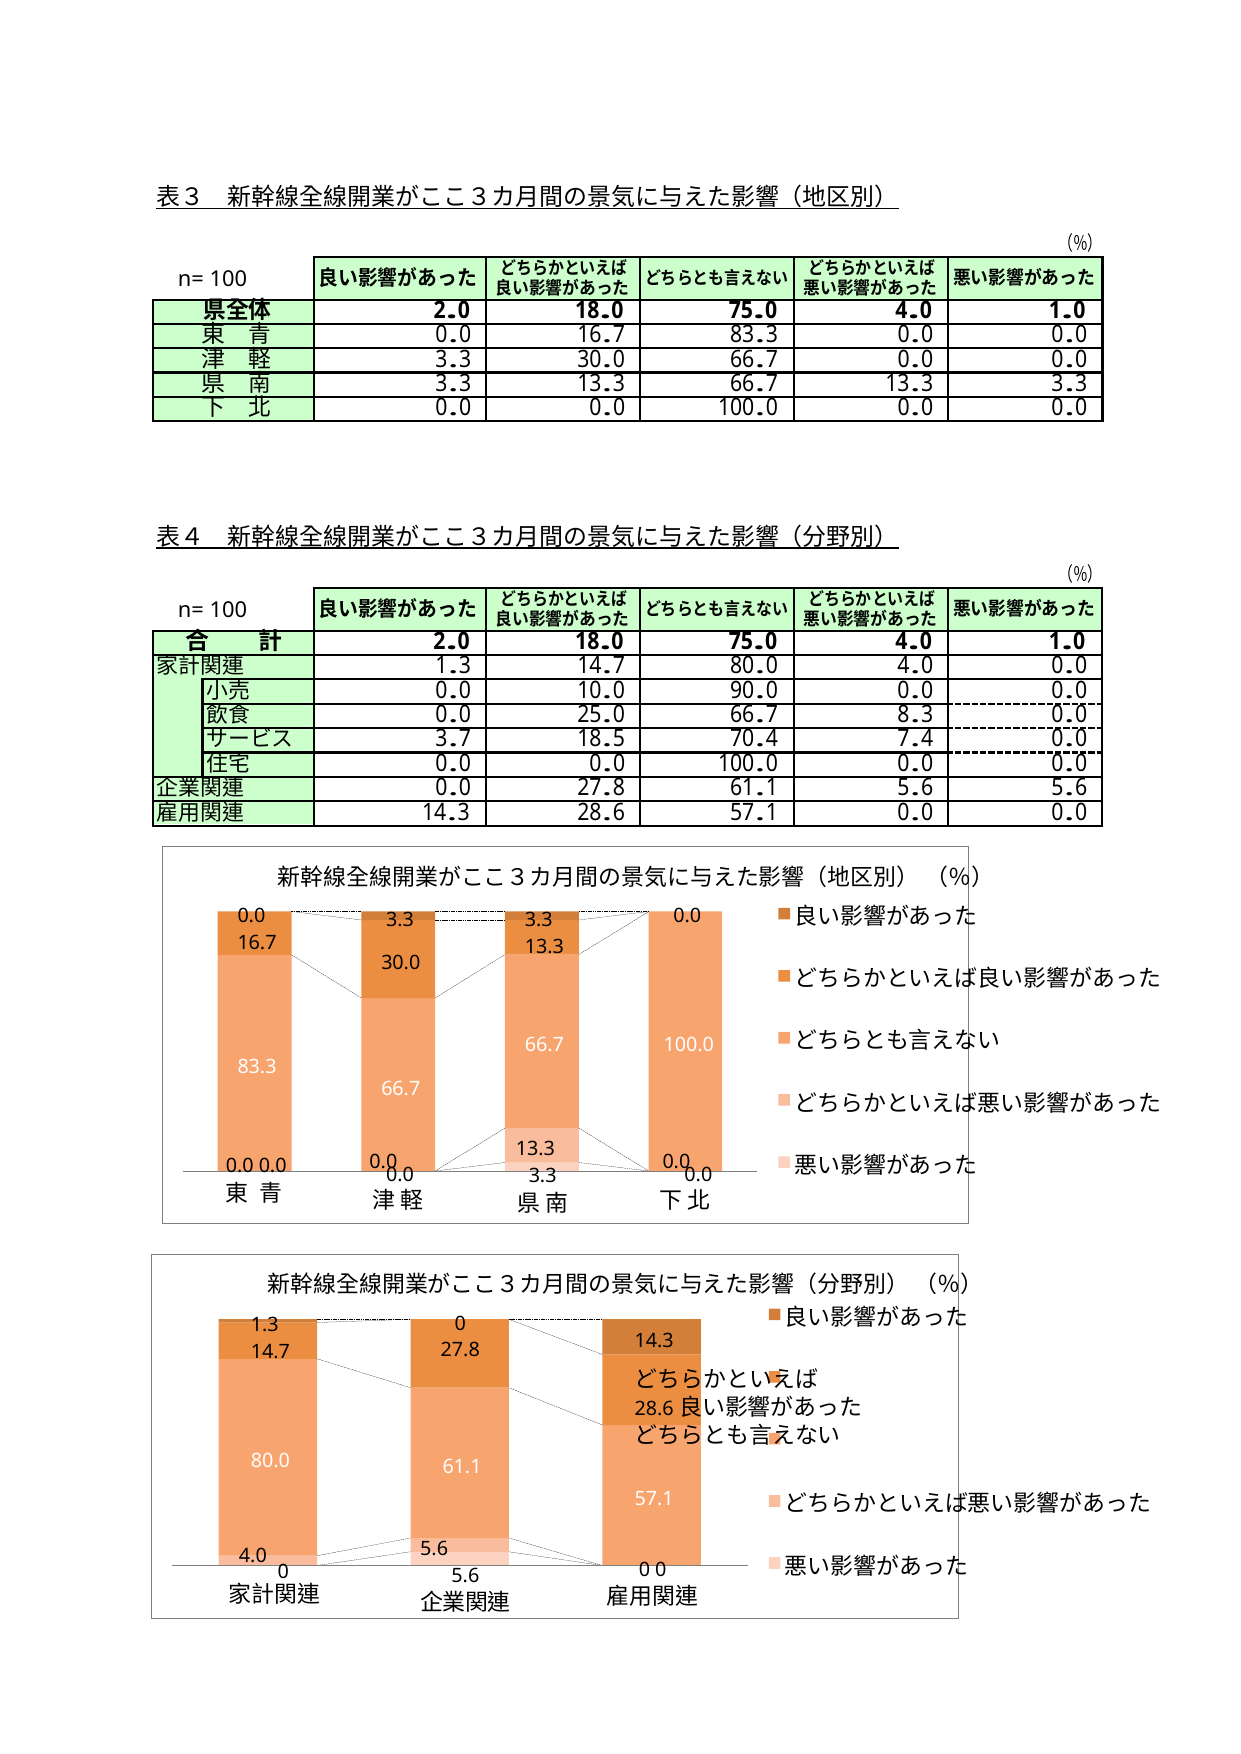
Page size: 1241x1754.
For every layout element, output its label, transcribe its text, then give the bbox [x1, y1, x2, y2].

table_header どちらとも言えない [641, 589, 793, 630]
table_cell 75.0 [641, 632, 793, 654]
table_cell 25.0 [487, 705, 639, 727]
table_cell 合 計 [154, 632, 313, 654]
table_cell 14.3 [315, 802, 485, 824]
table_cell 61.1 [641, 778, 793, 800]
table_cell 0.0 [949, 727, 1101, 751]
table_cell 90.0 [641, 680, 793, 703]
table_cell 0.0 [315, 778, 485, 800]
table_cell 16.7 [487, 325, 639, 347]
table_cell 10.0 [487, 680, 639, 703]
table_header どちらかといえば悪い影響があった [795, 258, 947, 299]
table_cell 14.7 [487, 656, 639, 678]
table_cell サービス [204, 729, 313, 751]
table_cell 0.0 [315, 398, 485, 420]
table_cell 8.3 [795, 705, 947, 727]
table_cell 18.0 [487, 632, 639, 654]
table_cell 5.6 [949, 778, 1101, 800]
table_cell 30.0 [487, 349, 639, 371]
table_cell 0.0 [795, 754, 947, 776]
table_cell [154, 678, 201, 776]
table_cell 県 南 [154, 374, 313, 396]
table_cell 0.0 [949, 703, 1101, 727]
table_cell 0.0 [949, 325, 1101, 347]
table_cell 3.3 [315, 374, 485, 396]
table_cell 東 青 [154, 325, 313, 347]
table_cell 0.0 [795, 325, 947, 347]
table_cell 0.0 [795, 680, 947, 703]
table_cell 1.0 [949, 301, 1101, 323]
table_cell 0.0 [949, 656, 1101, 678]
table_cell 66.7 [641, 349, 793, 371]
table_cell 1.0 [949, 632, 1101, 654]
table_cell 雇用関連 [154, 802, 313, 824]
table_cell 5.6 [795, 778, 947, 800]
table_cell 0.0 [949, 680, 1101, 703]
table_cell 3.3 [315, 349, 485, 371]
table_cell 28.6 [487, 802, 639, 824]
table_cell 1.3 [315, 656, 485, 678]
table_cell 18.5 [487, 729, 639, 751]
table_cell 13.3 [795, 374, 947, 396]
table_header 良い影響があった [315, 589, 485, 630]
table_header n= 100 [153, 256, 313, 299]
table_cell 家計関連 [154, 656, 313, 678]
table_cell 0.0 [315, 680, 485, 703]
table_cell 83.3 [641, 325, 793, 347]
table_cell 2.0 [315, 301, 485, 323]
table_cell 100.0 [641, 398, 793, 420]
table_header どちらかといえば良い影響があった [487, 589, 639, 630]
table_cell 0.0 [487, 398, 639, 420]
table_cell 0.0 [949, 751, 1101, 776]
table_cell 飲食 [204, 705, 313, 727]
table_cell 企業関連 [154, 778, 313, 800]
table_cell 3.7 [315, 729, 485, 751]
table_cell 0.0 [315, 705, 485, 727]
table_cell 0.0 [949, 349, 1101, 371]
table_cell 70.4 [641, 729, 793, 751]
table_cell 住宅 [204, 754, 313, 776]
table_cell 4.0 [795, 301, 947, 323]
table_header どちらとも言えない [641, 258, 793, 299]
table_cell 75.0 [641, 301, 793, 323]
table_cell 0.0 [795, 349, 947, 371]
table_cell 小売 [204, 680, 313, 703]
table_cell 27.8 [487, 778, 639, 800]
table_cell 66.7 [641, 705, 793, 727]
table_cell 4.0 [795, 632, 947, 654]
subtitle 表４ 新幹線全線開業がここ３カ月間の景気に与えた影響（分野別） [156, 519, 904, 552]
table_cell 0.0 [487, 754, 639, 776]
table_cell 県全体 [154, 301, 313, 323]
subtitle 表３ 新幹線全線開業がここ３カ月間の景気に与えた影響（地区別） [156, 180, 904, 212]
table_cell 7.4 [795, 729, 947, 751]
table_cell 0.0 [315, 754, 485, 776]
table_header どちらかといえば良い影響があった [487, 258, 639, 299]
table_cell 57.1 [641, 802, 793, 824]
table_cell 0.0 [949, 398, 1101, 420]
table_cell 0.0 [795, 398, 947, 420]
table_cell 0.0 [949, 802, 1101, 824]
table_cell 80.0 [641, 656, 793, 678]
table_header 悪い影響があった [949, 589, 1101, 630]
table_cell 0.0 [315, 325, 485, 347]
table_cell 津 軽 [154, 349, 313, 371]
table_cell 3.3 [949, 374, 1101, 396]
table_header どちらかといえば悪い影響があった [795, 589, 947, 630]
table_header 悪い影響があった [949, 258, 1101, 299]
table_header 良い影響があった [315, 258, 485, 299]
table_cell 4.0 [795, 656, 947, 678]
table_cell 13.3 [487, 374, 639, 396]
text （％） [1058, 560, 1123, 587]
text （％） [1058, 229, 1123, 256]
table_cell 0.0 [795, 802, 947, 824]
table_cell 下 北 [154, 398, 313, 420]
table_cell 2.0 [315, 632, 485, 654]
table_header n= 100 [153, 587, 313, 630]
table_cell 66.7 [641, 374, 793, 396]
table_cell 100.0 [641, 754, 793, 776]
table_cell 18.0 [487, 301, 639, 323]
